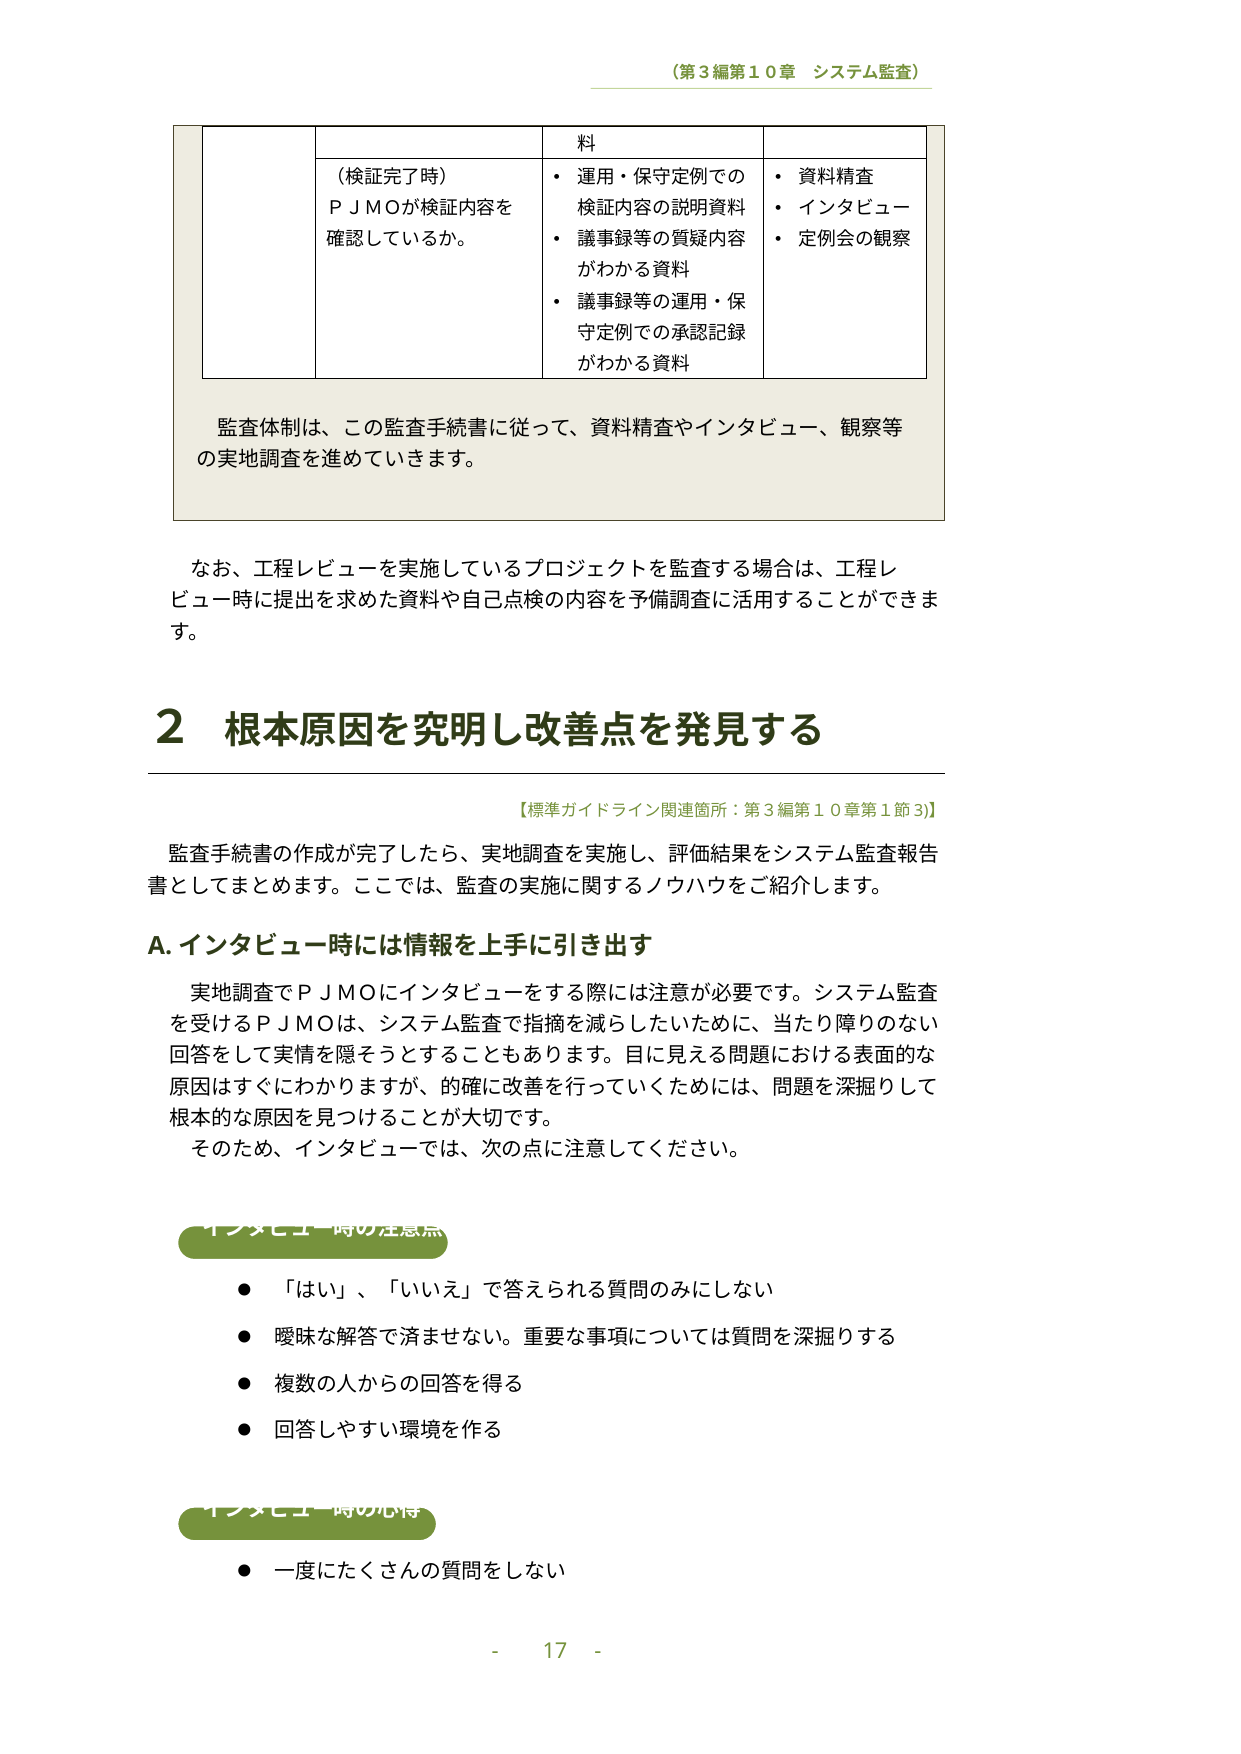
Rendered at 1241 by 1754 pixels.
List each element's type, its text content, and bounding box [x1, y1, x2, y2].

text そのため、インタビューでは、次の点に注意してください。 [169, 1132, 945, 1163]
text 監査手続書の作成が完了したら、実地調査を実施し、評価結果をシステム監査報告書としてまとめます。ここでは、監査の実施に関するノウハウをご紹介します。 [148, 837, 945, 900]
text インタビュー時の心得 [202, 1476, 945, 1538]
text 実地調査でＰＪＭＯにインタビューをする際には注意が必要です。システム監査を受けるＰＪＭＯは、システム監査で指摘を減らしたいために、当たり障りのない回答をして実情を隠そうとすることもあります。目に見える問題における表面的な原因はすぐにわかりますが、的確に改善を行っていくためには、問題を深掘りして根本的な原因を見つけることが大切です。 [169, 976, 945, 1132]
subtitle 根本原因を究明し改善点を発見する [148, 677, 945, 773]
text 【標準ガイドライン関連箇所：第３編第１０章第１節3)】 [148, 797, 945, 822]
list 曖昧な解答で済ませない。重要な事項については質問を深掘りする [236, 1319, 945, 1351]
list 複数の人からの回答を得る [236, 1366, 945, 1398]
list 「はい」、「いいえ」で答えられる質問のみにしない [236, 1273, 945, 1304]
text インタビュー時の注意点 [202, 1194, 945, 1257]
text なお、工程レビューを実施しているプロジェクトを監査する場合は、工程レビュー時に提出を求めた資料や自己点検の内容を予備調査に活用することができます。 [169, 552, 945, 646]
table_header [174, 126, 944, 520]
subtitle インタビュー時には情報を上手に引き出す [148, 931, 945, 960]
list 一度にたくさんの質問をしない [236, 1554, 945, 1585]
list 回答しやすい環境を作る [236, 1413, 945, 1444]
